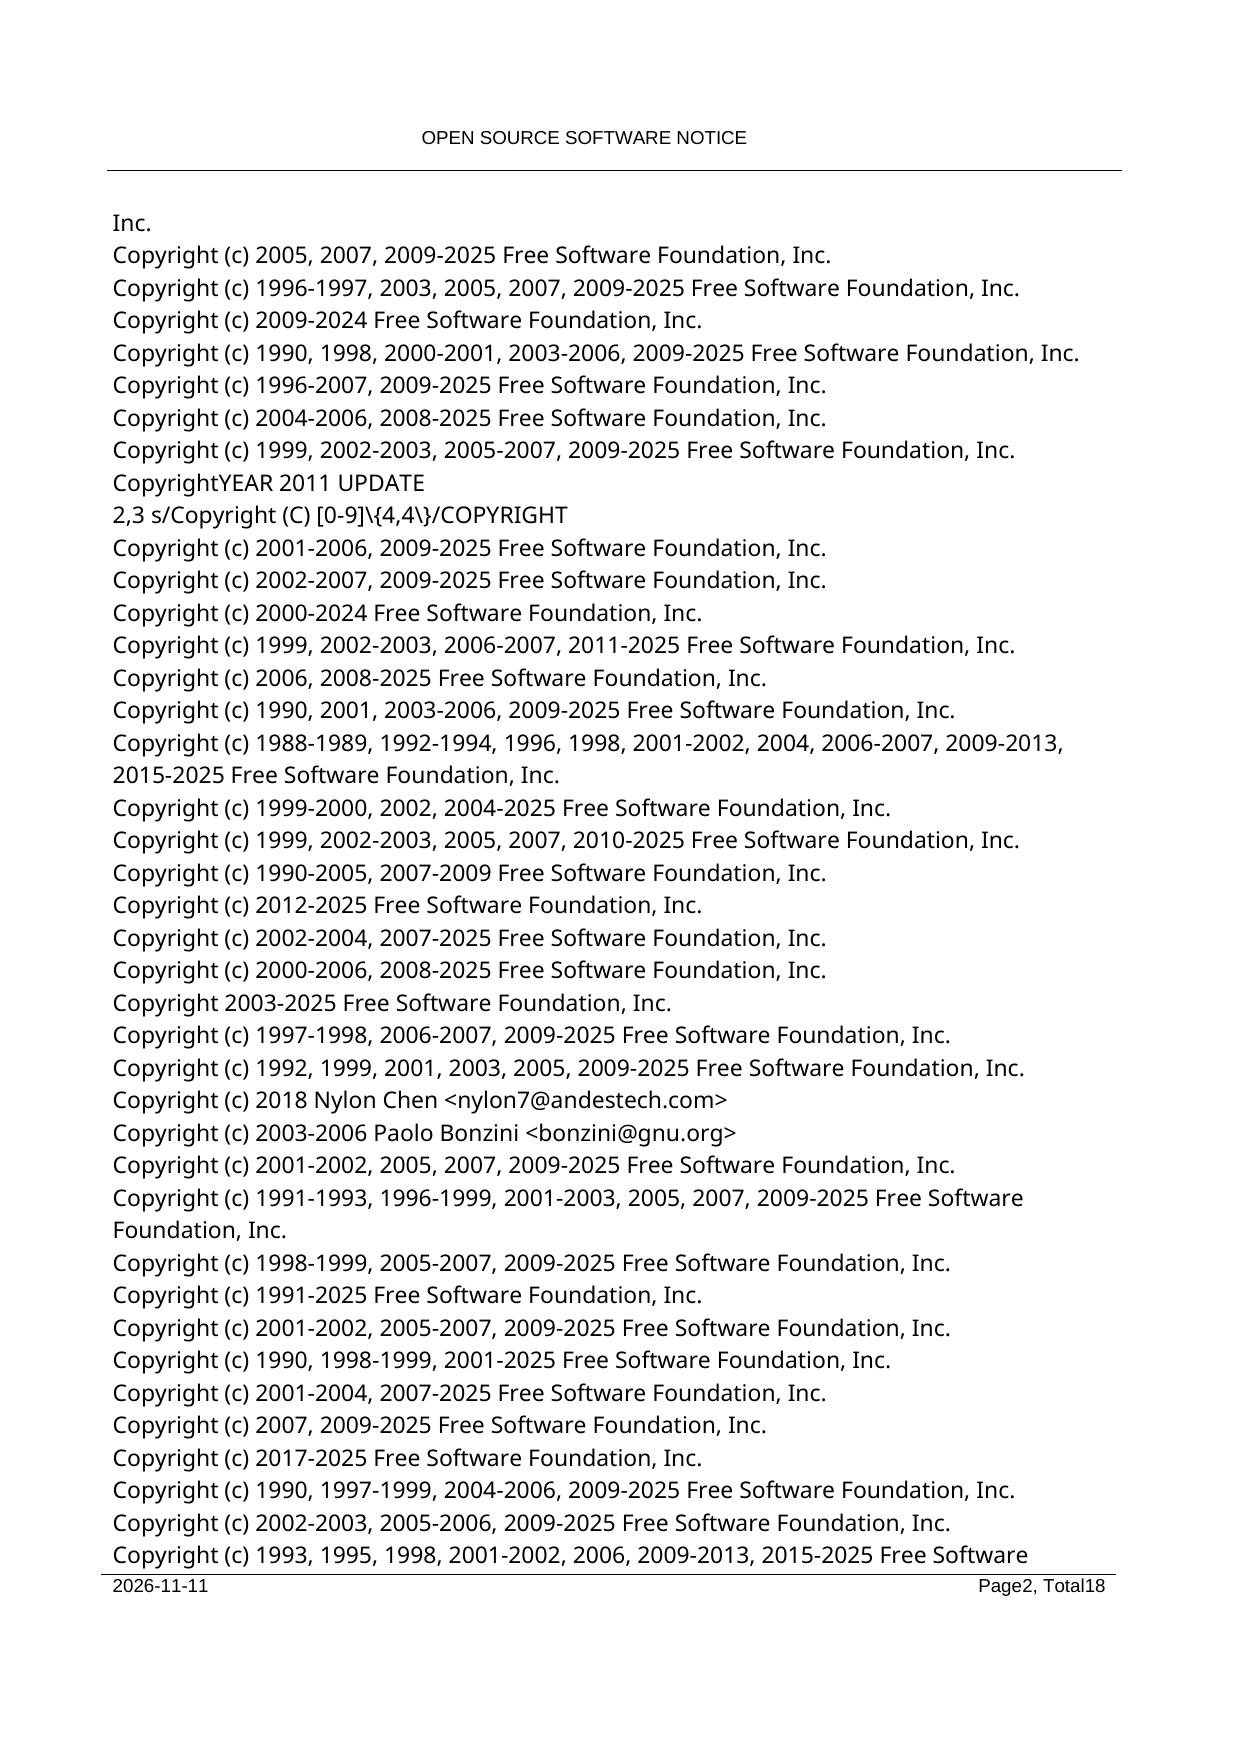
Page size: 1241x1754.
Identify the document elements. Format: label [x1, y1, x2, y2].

text [112, 206, 1128, 1571]
